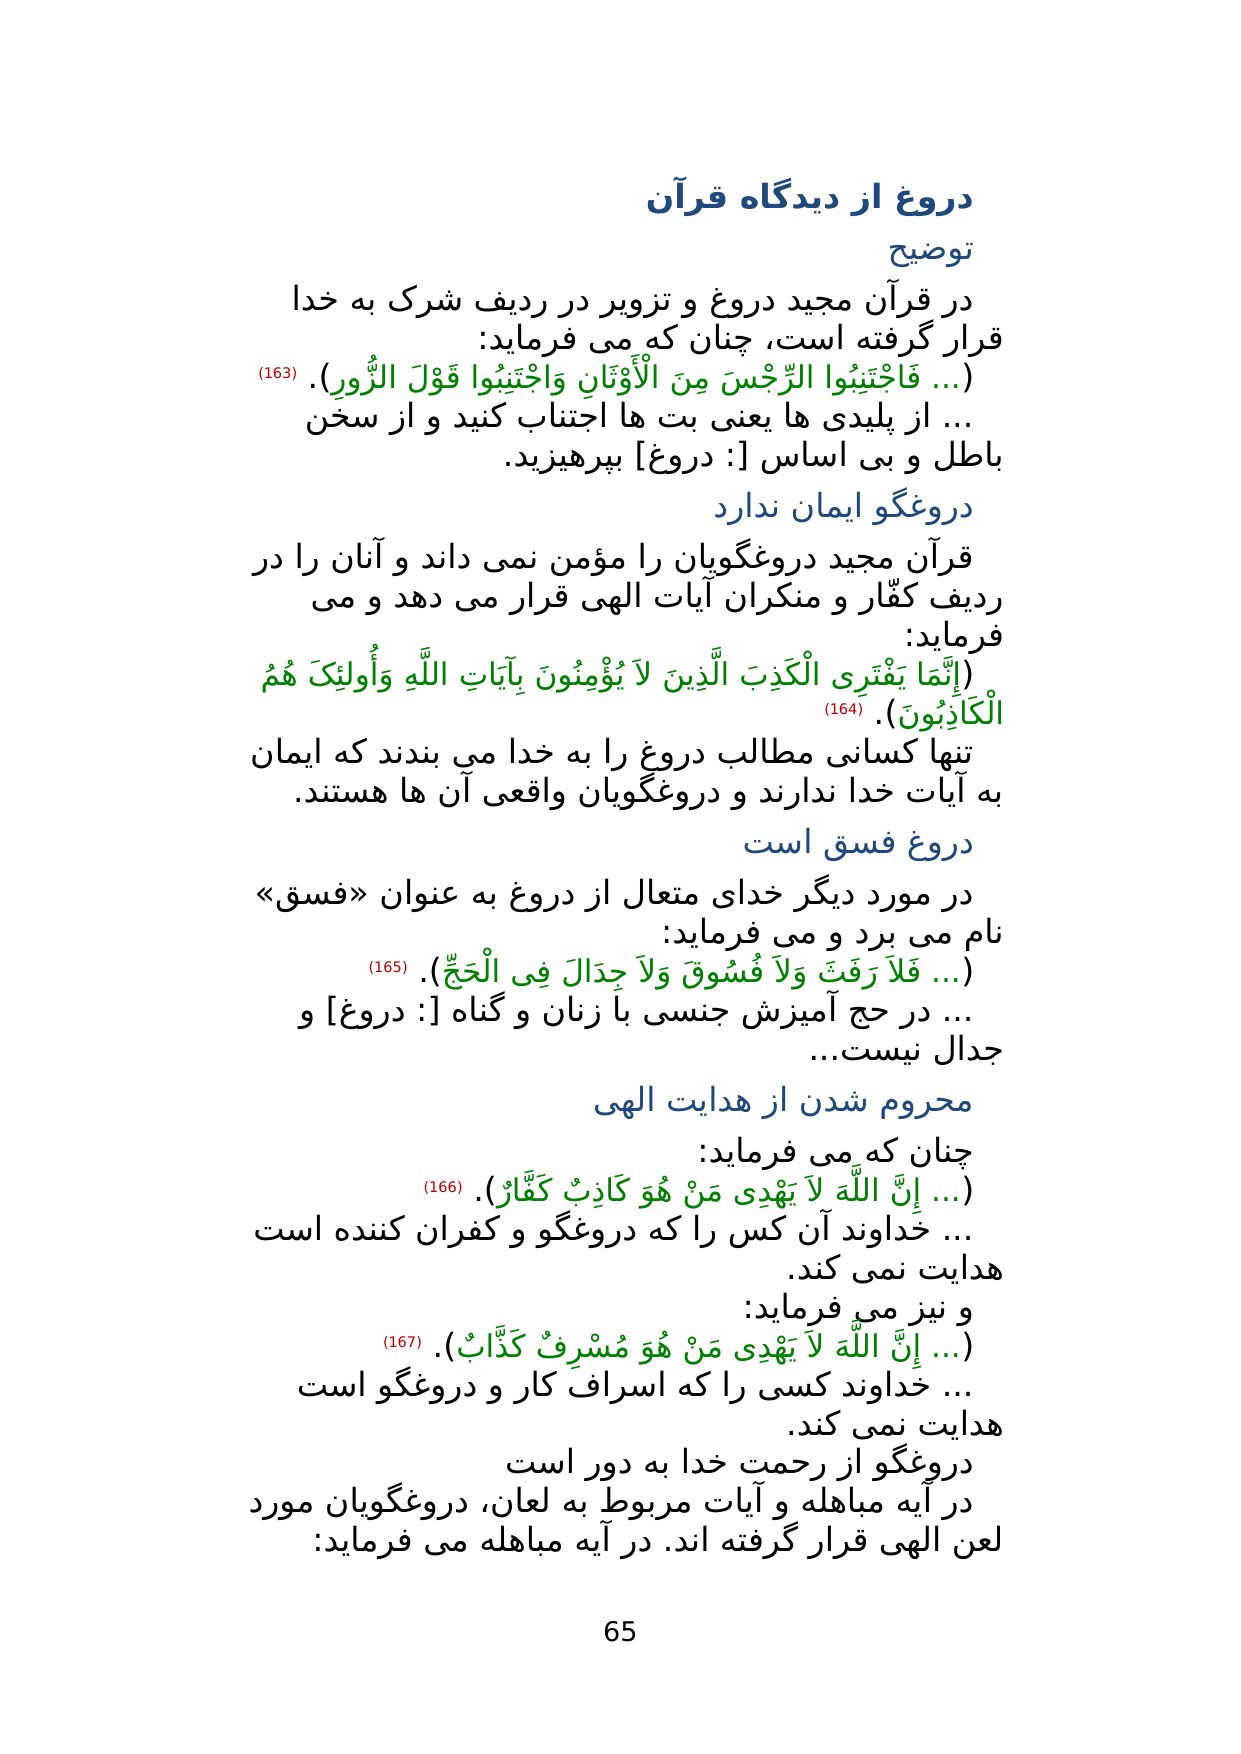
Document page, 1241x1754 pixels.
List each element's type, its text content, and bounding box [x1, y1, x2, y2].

text (... إِنَّ اللَّهَ لاَ یَهْدِی مَنْ هُوَ کَاذِبٌ کَفَّارٌ). (166) [236, 1171, 1004, 1210]
subtitle دروغگو ایمان ندارد [236, 487, 1004, 526]
subtitle توضیح [236, 228, 1004, 267]
text (... فَلاَ رَفَثَ وَلاَ فُسُوقَ وَلاَ جِدَالَ فِی الْحَجِّ). (165) [236, 952, 1004, 990]
text ... خداوند کسی را که اسراف کار و دروغگو است هدایت نمی کند. [236, 1365, 1004, 1443]
subtitle محروم شدن از هدایت الهی [236, 1081, 1004, 1119]
text در مورد دیگر خدای متعال از دروغ به عنوان «فسق» نام می برد و می فرماید: [236, 874, 1004, 952]
text در آیه مباهله و آیات مربوط به لعان، دروغگویان مورد لعن الهی قرار گرفته اند. در آیه مباهله می فرماید: [236, 1482, 1004, 1559]
text (إِنَّمَا یَفْتَرِی الْکَذِبَ الَّذِینَ لاَ یُؤْمِنُونَ بِآیَاتِ اللَّهِ وَأُولئِکَ هُمُ الْکَاذِبُونَ). (164) [236, 654, 1004, 732]
text ... خداوند آن کس را که دروغگو و کفران کننده است هدایت نمی کند. [236, 1210, 1004, 1287]
text و نیز می فرماید: [236, 1287, 1004, 1326]
text (... فَاجْتَنِبُوا الرِّجْسَ مِنَ الْأَوْثَانِ وَاجْتَنِبُوا قَوْلَ الزُّورِ). (163) [236, 358, 1004, 396]
text قرآن مجید دروغگویان را مؤمن نمی داند و آنان را در ردیف کفّار و منکران آیات الهی قرار می دهد و می فرماید: [236, 538, 1004, 654]
text در قرآن مجید دروغ و تزویر در ردیف شرک به خدا قرار گرفته است، چنان که می فرماید: [236, 280, 1004, 358]
text چنان که می فرماید: [236, 1132, 1004, 1171]
subtitle دروغ فسق است [236, 822, 1004, 861]
text تنها کسانی مطالب دروغ را به خدا می بندند که ایمان به آیات خدا ندارند و دروغگویان واقعی آن ها هستند. [236, 732, 1004, 810]
text دروغگو از رحمت خدا به دور است [236, 1443, 1004, 1482]
subtitle دروغ از دیدگاه قرآن [236, 177, 1004, 216]
text ... از پلیدی ها یعنی بت ها اجتناب کنید و از سخن باطل و بی اساس [: دروغ] بپرهیزید. [236, 396, 1004, 474]
text (... إِنَّ اللَّهَ لاَ یَهْدِی مَنْ هُوَ مُسْرِفٌ کَذَّابٌ). (167) [236, 1326, 1004, 1365]
text ... در حج آمیزش جنسی با زنان و گناه [: دروغ] و جدال نیست... [236, 990, 1004, 1068]
